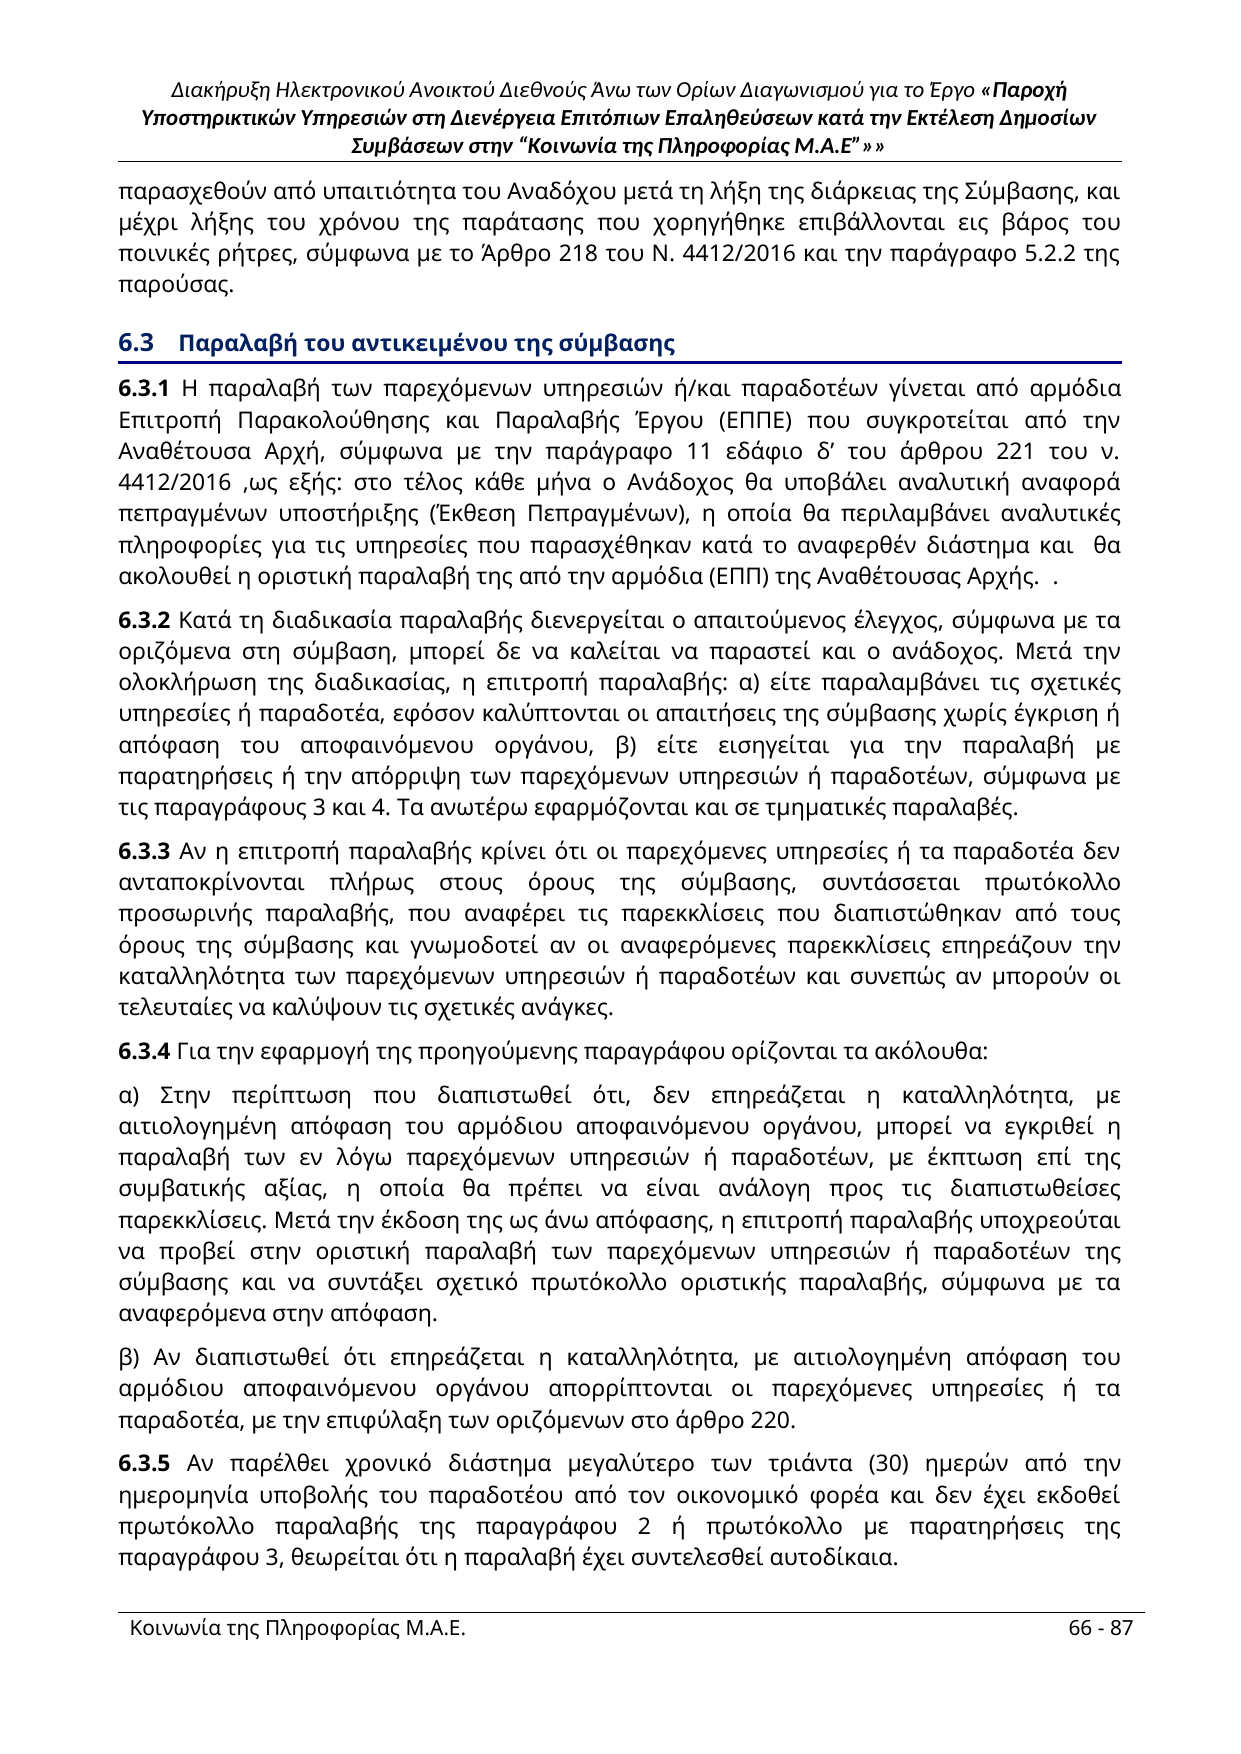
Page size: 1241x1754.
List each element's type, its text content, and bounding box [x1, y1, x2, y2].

text 6.3.1 Η παραλαβή των παρεχόμενων υπηρεσιών ή/και παραδοτέων γίνεται από αρμόδια Επιτροπή Παρακολούθησης και Παραλαβής Έργου (ΕΠΠΕ) που συγκροτείται από την Αναθέτουσα Αρχή, σύμφωνα με την παράγραφο 11 εδάφιο δ’ του άρθρου 221 του ν. 4412/2016 ,ως εξής: στο τέλος κάθε μήνα ο Ανάδοχος θα υποβάλει αναλυτική αναφορά πεπραγμένων υποστήριξης (Έκθεση Πεπραγμένων), η οποία θα περιλαμβάνει αναλυτικές πληροφορίες για τις υπηρεσίες που παρασχέθηκαν κατά το αναφερθέν διάστημα και θα ακολουθεί η οριστική παραλαβή της από την αρμόδια (ΕΠΠ) της Αναθέτουσας Αρχής. . [118, 372, 1122, 591]
text 6.3.5 Αν παρέλθει χρονικό διάστημα μεγαλύτερο των τριάντα (30) ημερών από την ημερομηνία υποβολής του παραδοτέου από τον οικονομικό φορέα και δεν έχει εκδοθεί πρωτόκολλο παραλαβής της παραγράφου 2 ή πρωτόκολλο με παρατηρήσεις της παραγράφου 3, θεωρείται ότι η παραλαβή έχει συντελεσθεί αυτοδίκαια. [118, 1447, 1122, 1572]
text α) Στην περίπτωση που διαπιστωθεί ότι, δεν επηρεάζεται η καταλληλότητα, με αιτιολογημένη απόφαση του αρμόδιου αποφαινόμενου οργάνου, μπορεί να εγκριθεί η παραλαβή των εν λόγω παρεχόμενων υπηρεσιών ή παραδοτέων, με έκπτωση επί της συμβατικής αξίας, η οποία θα πρέπει να είναι ανάλογη προς τις διαπιστωθείσες παρεκκλίσεις. Μετά την έκδοση της ως άνω απόφασης, η επιτροπή παραλαβής υποχρεούται να προβεί στην οριστική παραλαβή των παρεχόμενων υπηρεσιών ή παραδοτέων της σύμβασης και να συντάξει σχετικό πρωτόκολλο οριστικής παραλαβής, σύμφωνα με τα αναφερόμενα στην απόφαση. [118, 1078, 1122, 1328]
text 6.3.3 Αν η επιτροπή παραλαβής κρίνει ότι οι παρεχόμενες υπηρεσίες ή τα παραδοτέα δεν ανταποκρίνονται πλήρως στους όρους της σύμβασης, συντάσσεται πρωτόκολλο προσωρινής παραλαβής, που αναφέρει τις παρεκκλίσεις που διαπιστώθηκαν από τους όρους της σύμβασης και γνωμοδοτεί αν οι αναφερόμενες παρεκκλίσεις επηρεάζουν την καταλληλότητα των παρεχόμενων υπηρεσιών ή παραδοτέων και συνεπώς αν μπορούν οι τελευταίες να καλύψουν τις σχετικές ανάγκες. [118, 835, 1122, 1022]
subtitle Παραλαβή του αντικειμένου της σύμβασης [118, 325, 1122, 361]
text 6.3.2 Κατά τη διαδικασία παραλαβής διενεργείται ο απαιτούμενος έλεγχος, σύμφωνα με τα οριζόμενα στη σύμβαση, μπορεί δε να καλείται να παραστεί και ο ανάδοχος. Μετά την ολοκλήρωση της διαδικασίας, η επιτροπή παραλαβής: α) είτε παραλαμβάνει τις σχετικές υπηρεσίες ή παραδοτέα, εφόσον καλύπτονται οι απαιτήσεις της σύμβασης χωρίς έγκριση ή απόφαση του αποφαινόμενου οργάνου, β) είτε εισηγείται για την παραλαβή με παρατηρήσεις ή την απόρριψη των παρεχόμενων υπηρεσιών ή παραδοτέων, σύμφωνα με τις παραγράφους 3 και 4. Τα ανωτέρω εφαρμόζονται και σε τμηματικές παραλαβές. [118, 603, 1122, 822]
text 6.3.4 Για την εφαρμογή της προηγούμενης παραγράφου ορίζονται τα ακόλουθα: [118, 1035, 1122, 1066]
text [118, 175, 1122, 300]
text β) Αν διαπιστωθεί ότι επηρεάζεται η καταλληλότητα, με αιτιολογημένη απόφαση του αρμόδιου αποφαινόμενου οργάνου απορρίπτονται οι παρεχόμενες υπηρεσίες ή τα παραδοτέα, με την επιφύλαξη των οριζόμενων στο άρθρο 220. [118, 1341, 1122, 1435]
